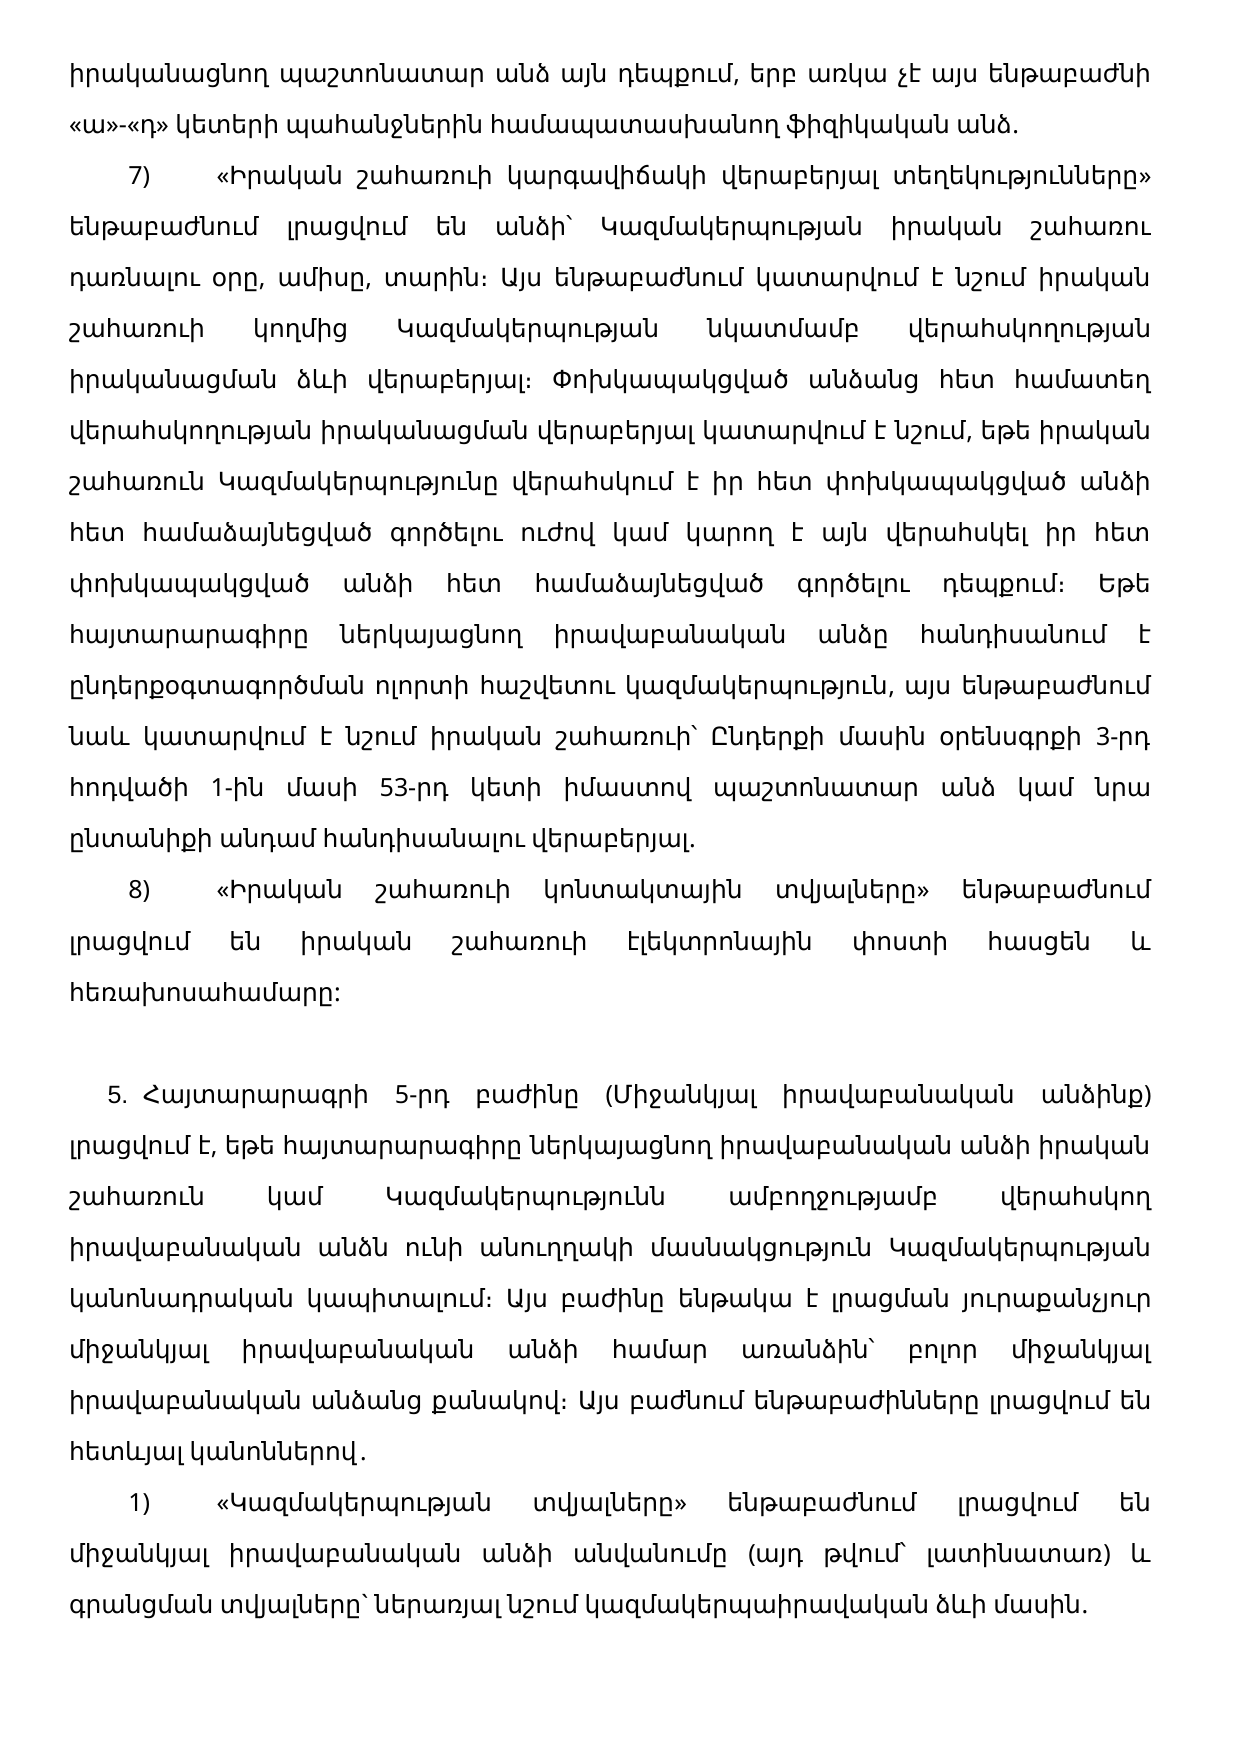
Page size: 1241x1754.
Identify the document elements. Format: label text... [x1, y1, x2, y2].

list «Իրական շահառուի կարգավիճակի վերաբերյալ տեղեկությունները» ենթաբաժնում լրացվում են անձի՝ Կազմակերպության իրական շահառու դառնալու օրը, ամիսը, տարին։ Այս ենթաբաժնում կատարվում է նշում իրական շահառուի կողմից Կազմակերպության նկատմամբ վերահսկողության իրականացման ձևի վերաբերյալ։ Փոխկապակցված անձանց հետ համատեղ վերահսկողության իրականացման վերաբերյալ կատարվում է նշում, եթե իրական շահառուն Կազմակերպությունը վերահսկում է իր հետ փոխկապակցված անձի հետ համաձայնեցված գործելու ուժով կամ կարող է այն վերահսկել իր հետ փոխկապակցված անձի հետ համաձայնեցված գործելու դեպքում։ Եթե հայտարարագիրը ներկայացնող իրավաբանական անձը հանդիսանում է ընդերքօգտագործման ոլորտի հաշվետու կազմակերպություն, այս ենթաբաժնում նաև կատարվում է նշում իրական շահառուի՝ Ընդերքի մասին օրենսգրքի 3-րդ հոդվածի 1-ին մասի 53-րդ կետի իմաստով պաշտոնատար անձ կամ նրա ընտանիքի անդամ հանդիսանալու վերաբերյալ. [69, 158, 1152, 855]
list «Կազմակերպության տվյալները» ենթաբաժնում լրացվում են միջանկյալ իրավաբանական անձի անվանումը (այդ թվում՝ լատինատառ) և գրանցման տվյալները` ներառյալ նշում կազմակերպաիրավական ձևի մասին. [69, 1485, 1152, 1621]
list «Իրական շահառուի կոնտակտային տվյալները» ենթաբաժնում լրացվում են իրական շահառուի էլեկտրոնային փոստի հասցեն և հեռախոսահամարը: [69, 872, 1152, 1008]
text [69, 56, 1152, 141]
list Հայտարարագրի 5-րդ բաժինը (Միջանկյալ իրավաբանական անձինք) լրացվում է, եթե հայտարարագիրը ներկայացնող իրավաբանական անձի իրական շահառուն կամ Կազմակերպությունն ամբողջությամբ վերահսկող իրավաբանական անձն ունի անուղղակի մասնակցություն Կազմակերպության կանոնադրական կապիտալում։ Այս բաժինը ենթակա է լրացման յուրաքանչյուր միջանկյալ իրավաբանական անձի համար առանձին՝ բոլոր միջանկյալ իրավաբանական անձանց քանակով։ Այս բաժնում ենթաբաժինները լրացվում են հետևյալ կանոններով․ [69, 1076, 1152, 1468]
